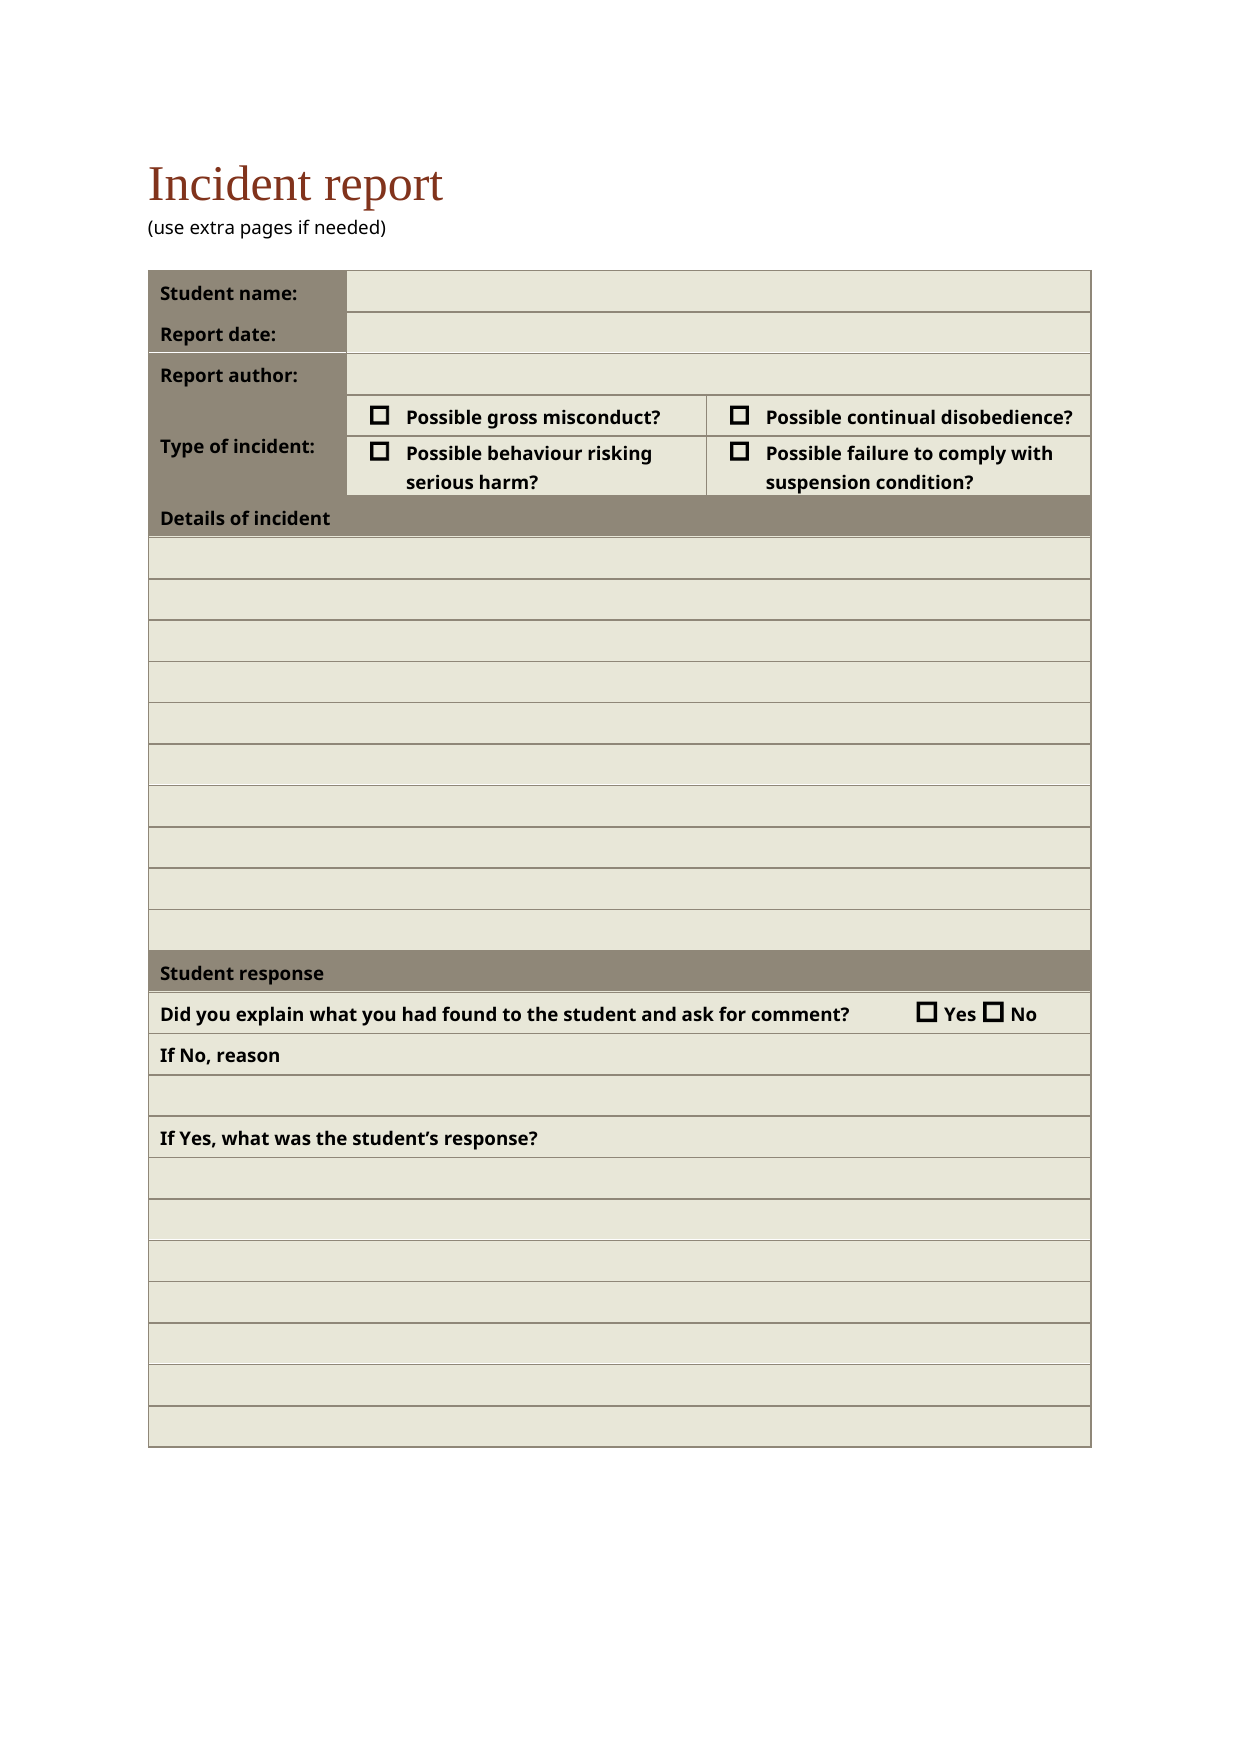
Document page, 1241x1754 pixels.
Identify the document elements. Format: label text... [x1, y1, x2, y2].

table_cell [149, 1282, 1090, 1322]
table_cell [149, 580, 1090, 619]
table_cell [149, 621, 1090, 661]
table_cell [149, 869, 1090, 909]
table_cell [347, 354, 1090, 394]
table_cell Type of incident: [149, 396, 346, 495]
table_cell [149, 1241, 1090, 1281]
table_cell Possible failure to comply with suspension condition? [707, 437, 1090, 495]
table_cell Student response [149, 952, 1090, 991]
text (use extra pages if needed) [148, 211, 1092, 241]
table_cell Details of incident [149, 497, 1090, 536]
table_cell [149, 662, 1090, 702]
table_cell Did you explain what you had found to the student and ask for comment? Yes No [149, 993, 1090, 1033]
table_header Student name: [149, 271, 346, 311]
table_cell Possible continual disobedience? [707, 396, 1090, 435]
subtitle Incident report [148, 154, 1092, 211]
table_cell Report author: [149, 354, 346, 394]
table_cell [347, 313, 1090, 352]
table_cell If Yes, what was the student’s response? [149, 1117, 1090, 1157]
table_cell [149, 1324, 1090, 1363]
table_cell [149, 745, 1090, 784]
table_cell [149, 703, 1090, 743]
table_cell Possible gross misconduct? [347, 396, 706, 435]
table_cell [149, 1158, 1090, 1198]
table_cell [149, 786, 1090, 826]
table_cell [149, 910, 1090, 950]
table_cell [149, 828, 1090, 867]
table_header [347, 271, 1090, 311]
table_cell [149, 1076, 1090, 1115]
table_cell [149, 1407, 1090, 1446]
table_cell [149, 1200, 1090, 1239]
table_cell [149, 538, 1090, 578]
table_cell If No, reason [149, 1034, 1090, 1074]
table_cell Possible behaviour risking serious harm? [347, 437, 706, 495]
table_cell Report date: [149, 313, 346, 352]
table_cell [149, 1365, 1090, 1405]
